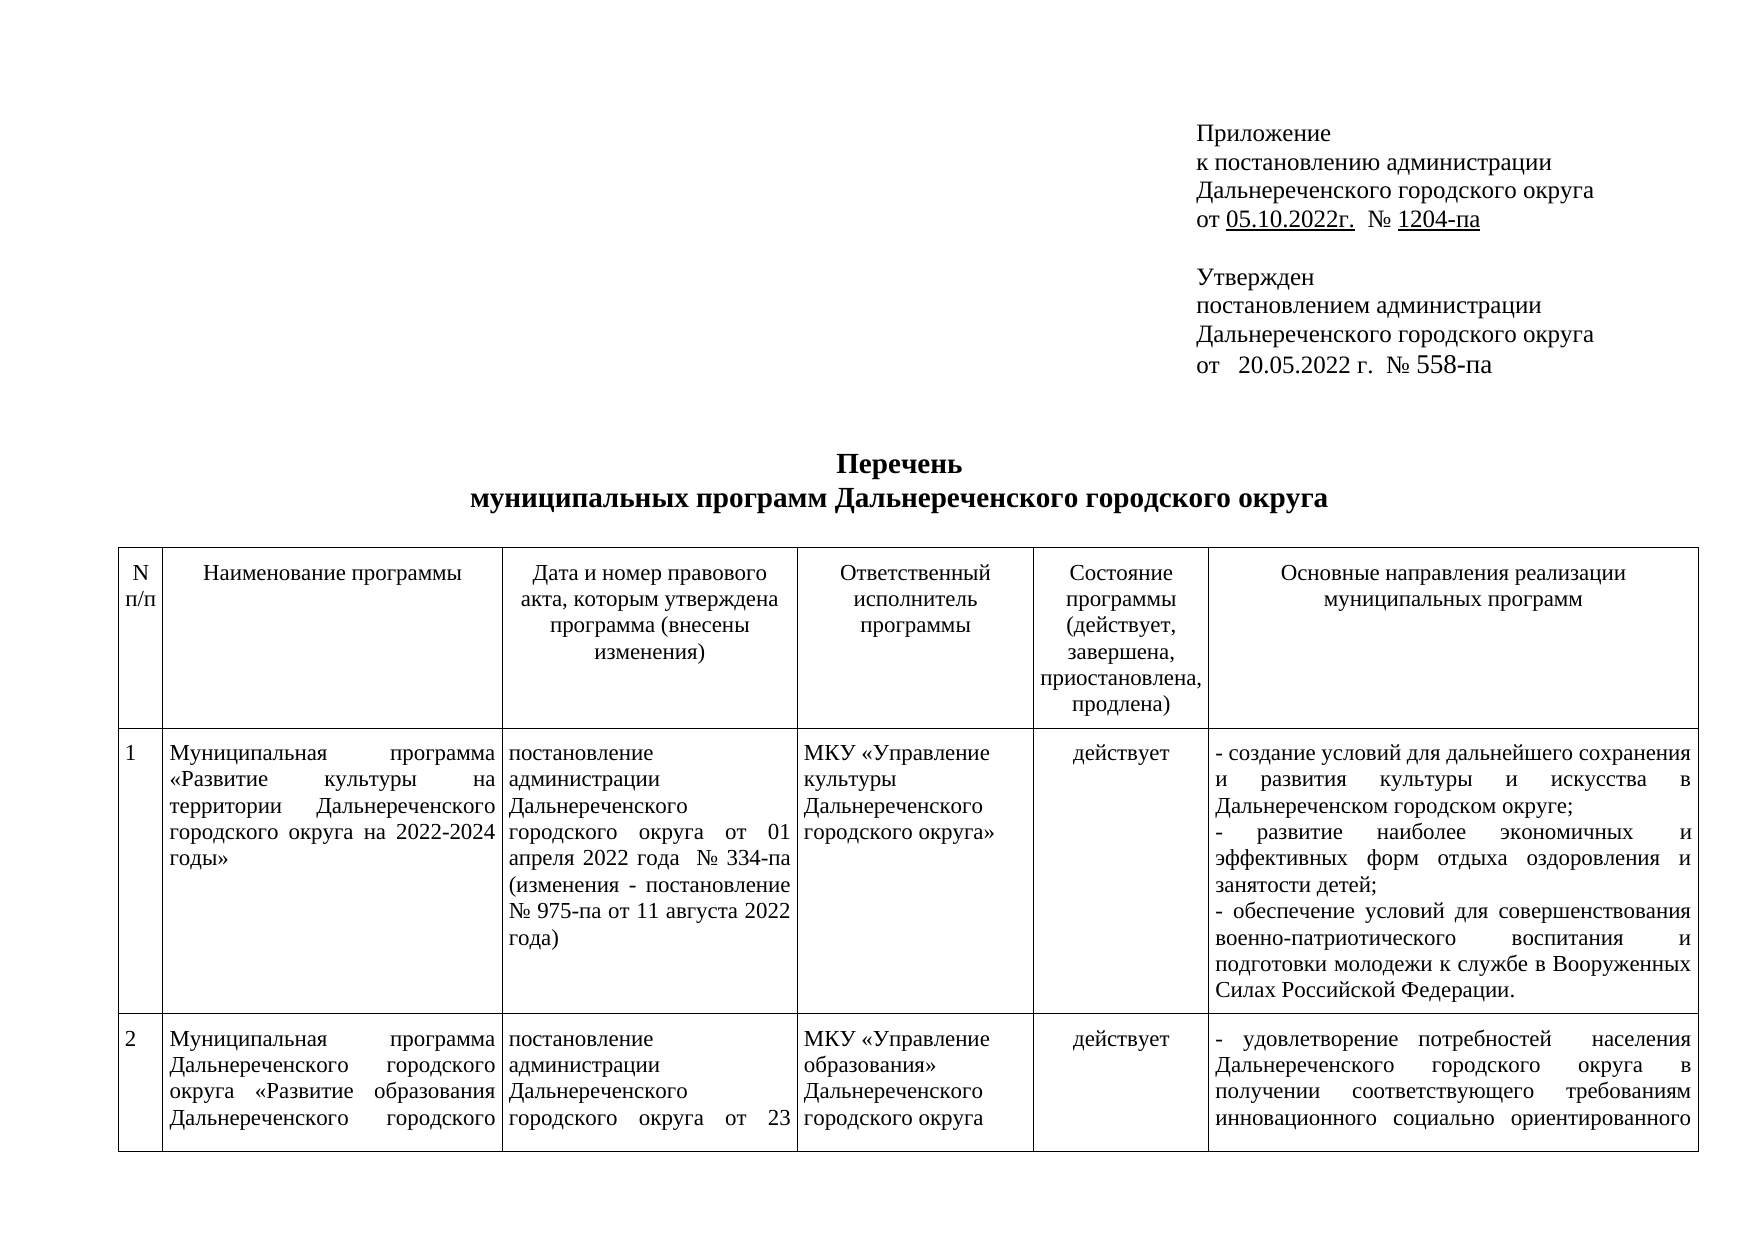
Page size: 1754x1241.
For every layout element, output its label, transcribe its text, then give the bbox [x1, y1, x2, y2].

text муниципальных программ Дальнереченского городского округа [118, 480, 1680, 513]
table_header Состояние программы (действует, завершена, приостановлена, продлена) [1034, 548, 1208, 727]
table_cell МКУ «Управление культуры Дальнереченского городского округа» [798, 729, 1033, 1013]
text Дальнереченского городского округа [118, 176, 1680, 204]
text от 05.10.2022г. № 1204-па [118, 204, 1680, 233]
text Дальнереченского городского округа [118, 319, 1680, 348]
table_cell постановление администрации Дальнереченского городского округа от 01 апреля 2022 года № 334-па (изменения - постановление № 975-па от 11 августа 2022 года) [503, 729, 797, 1013]
table_header Основные направления реализации муниципальных программ [1209, 548, 1698, 727]
text к постановлению администрации [118, 147, 1680, 176]
table_cell действует [1034, 1014, 1208, 1151]
text Приложение [118, 118, 1680, 147]
table_header Дата и номер правового акта, которым утверждена программа (внесены изменения) [503, 548, 797, 727]
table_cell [798, 1014, 1033, 1151]
table_cell действует [1034, 729, 1208, 1013]
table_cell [163, 1014, 502, 1151]
table_cell 1 [119, 729, 162, 1013]
text постановлением администрации [118, 291, 1680, 319]
table_cell - создание условий для дальнейшего сохранения и развития культуры и искусства в Дальнереченском городском округе; - развитие наиболее экономичных и эффективных форм отдыха оздоровления и занятости детей; - обеспечение условий для совершенствования военно-патриотического воспитания и подготовки молодежи к службе в Вооруженных Силах Российской Федерации. [1209, 729, 1698, 1013]
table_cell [1209, 1014, 1698, 1151]
table_header Наименование программы [163, 548, 502, 727]
text Утвержден [118, 262, 1680, 291]
table_header N п/п [119, 548, 162, 727]
text от 20.05.2022 г. № 558-па [118, 348, 1680, 379]
table_cell 2 [119, 1014, 162, 1151]
table_header Ответственный исполнитель программы [798, 548, 1033, 727]
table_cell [503, 1014, 797, 1151]
table_cell Муниципальная программа «Развитие культуры на территории Дальнереченского городского округа на 2022-2024 годы» [163, 729, 502, 1013]
text Перечень [118, 446, 1680, 480]
